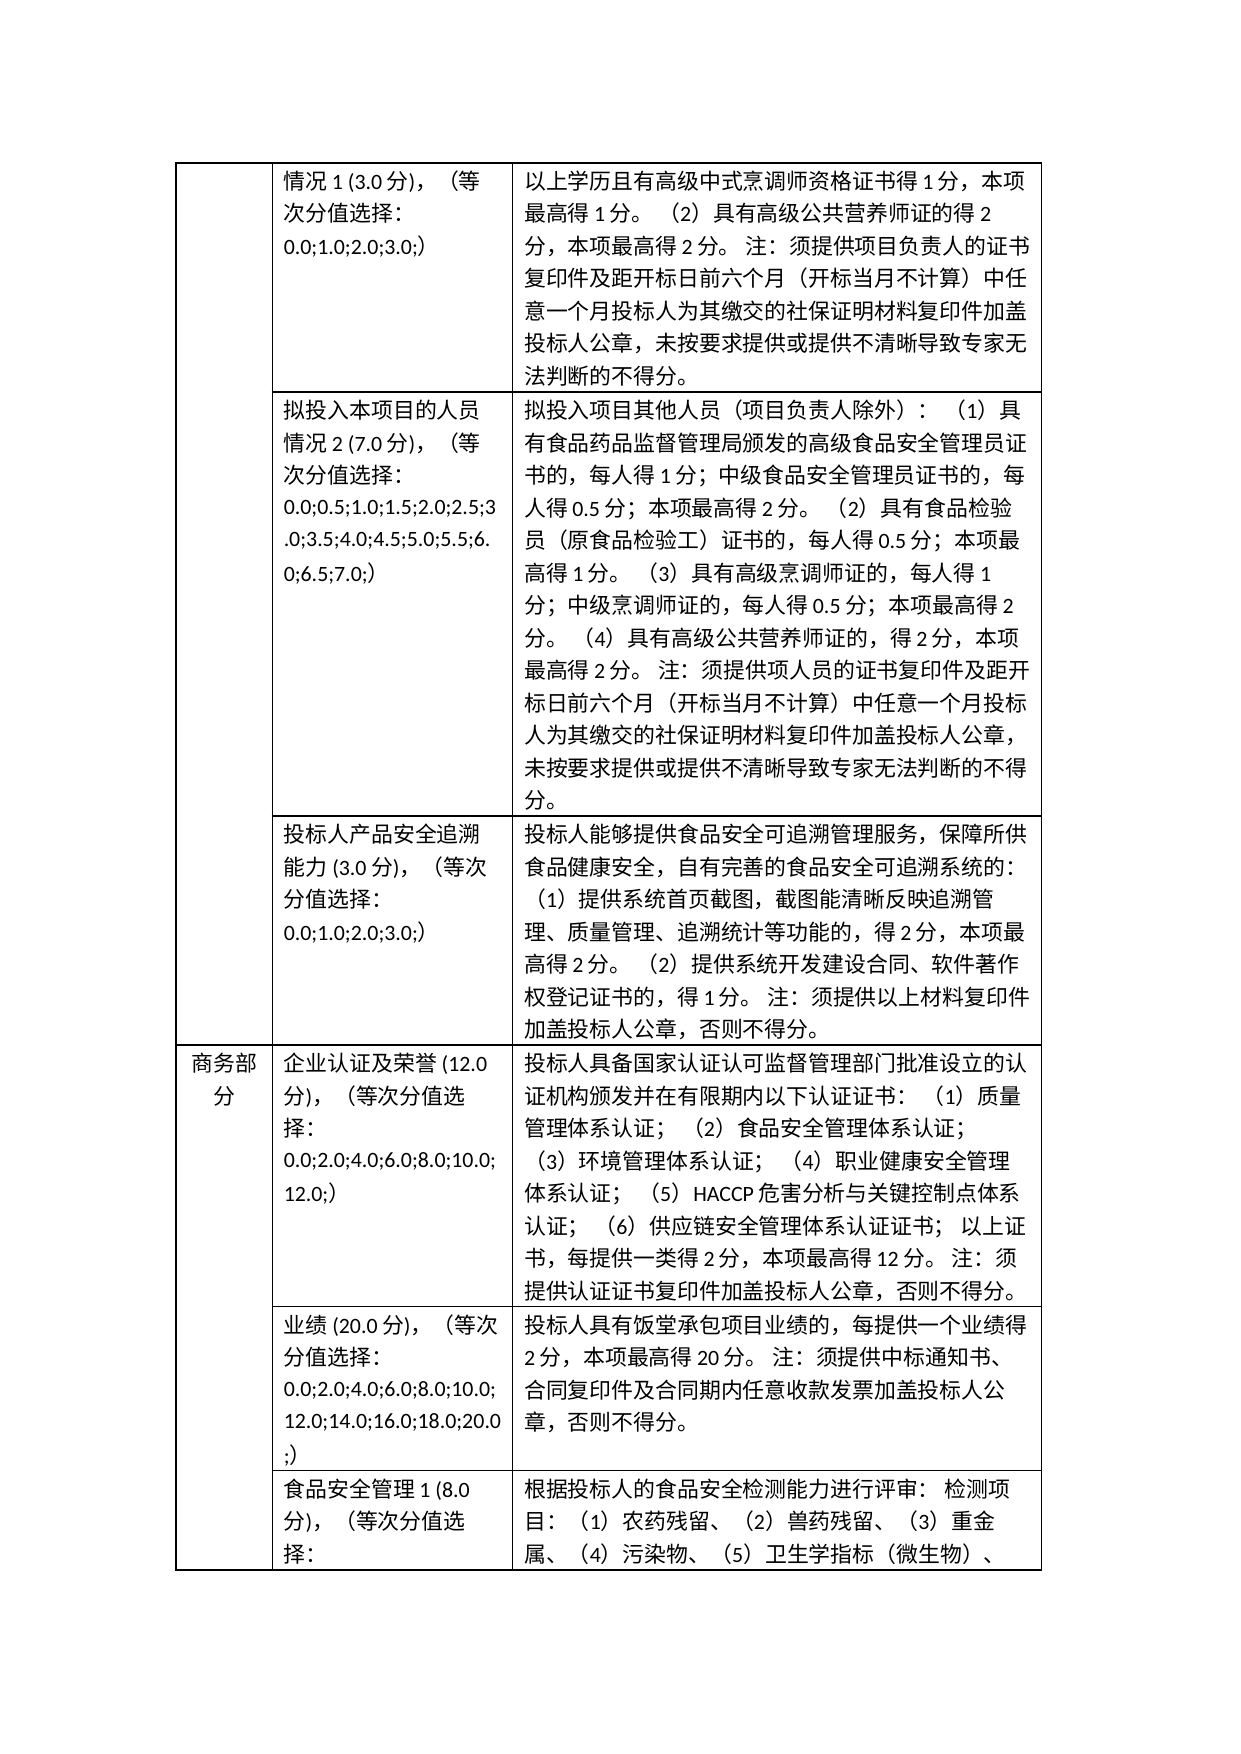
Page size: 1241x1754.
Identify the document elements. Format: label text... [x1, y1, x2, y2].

table_cell 企业认证及荣誉 (12.0分)，（等次分值选择：0.0;2.0;4.0;6.0;8.0;10.0;12.0;） [273, 1046, 512, 1306]
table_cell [273, 1471, 512, 1569]
table_cell 业绩 (20.0分)，（等次分值选择：0.0;2.0;4.0;6.0;8.0;10.0;12.0;14.0;16.0;18.0;20.0;） [273, 1307, 512, 1470]
table_cell 投标人具有饭堂承包项目业绩的，每提供一个业绩得2分，本项最高得20分。 注：须提供中标通知书、合同复印件及合同期内任意收款发票加盖投标人公章，否则不得分。 [513, 1307, 1041, 1470]
table_cell 投标人产品安全追溯能力 (3.0分)，（等次分值选择：0.0;1.0;2.0;3.0;） [273, 817, 512, 1044]
table_cell 商务部分 [177, 1046, 272, 1569]
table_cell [513, 164, 1041, 391]
table_cell 拟投入项目其他人员（项目负责人除外）： （1）具有食品药品监督管理局颁发的高级食品安全管理员证书的，每人得1分；中级食品安全管理员证书的，每人得0.5分；本项最高得2分。 （2）具有食品检验员（原食品检验工）证书的，每人得0.5分；本项最高得1分。 （3）具有高级烹调师证的，每人得1分；中级烹调师证的，每人得0.5分；本项最高得2分。 （4）具有高级公共营养师证的，得2分，本项最高得2分。 注：须提供项人员的证书复印件及距开标日前六个月（开标当月不计算）中任意一个月投标人为其缴交的社保证明材料复印件加盖投标人公章，未按要求提供或提供不清晰导致专家无法判断的不得分。 [513, 393, 1041, 815]
table_cell 投标人具备国家认证认可监督管理部门批准设立的认证机构颁发并在有限期内以下认证证书： （1）质量管理体系认证； （2）食品安全管理体系认证； （3）环境管理体系认证； （4）职业健康安全管理体系认证； （5）HACCP危害分析与关键控制点体系认证； （6）供应链安全管理体系认证证书； 以上证书，每提供一类得2分，本项最高得12分。 注：须提供认证证书复印件加盖投标人公章，否则不得分。 [513, 1046, 1041, 1306]
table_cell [513, 1471, 1041, 1569]
table_cell 拟投入本项目的人员情况2 (7.0分)，（等次分值选择：0.0;0.5;1.0;1.5;2.0;2.5;3.0;3.5;4.0;4.5;5.0;5.5;6.0;6.5;7.0;） [273, 393, 512, 815]
table_cell 投标人能够提供食品安全可追溯管理服务，保障所供食品健康安全，自有完善的食品安全可追溯系统的： （1）提供系统首页截图，截图能清晰反映追溯管理、质量管理、追溯统计等功能的，得2分，本项最高得2分。 （2）提供系统开发建设合同、软件著作权登记证书的，得1分。 注：须提供以上材料复印件加盖投标人公章，否则不得分。 [513, 817, 1041, 1044]
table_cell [273, 164, 512, 391]
